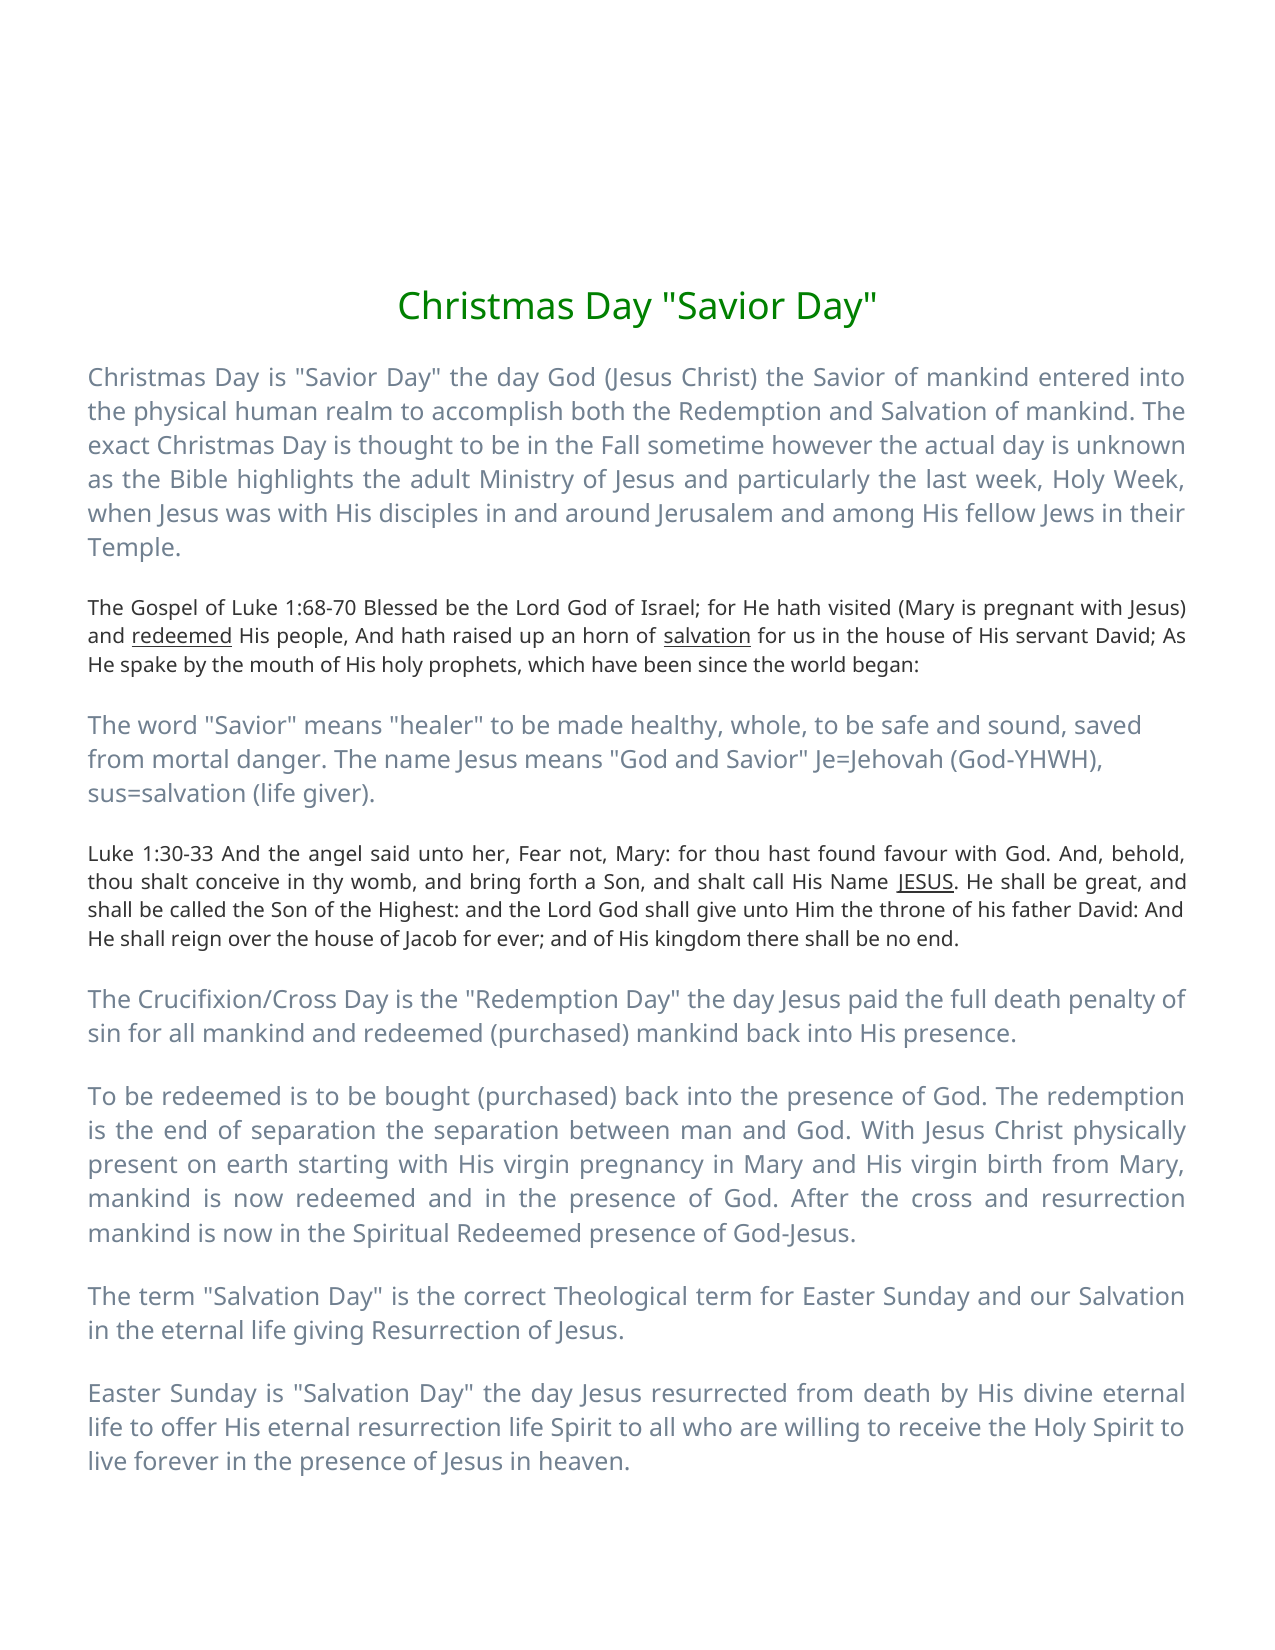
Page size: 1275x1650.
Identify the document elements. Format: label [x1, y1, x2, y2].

table_header [13, 75, 1262, 1545]
